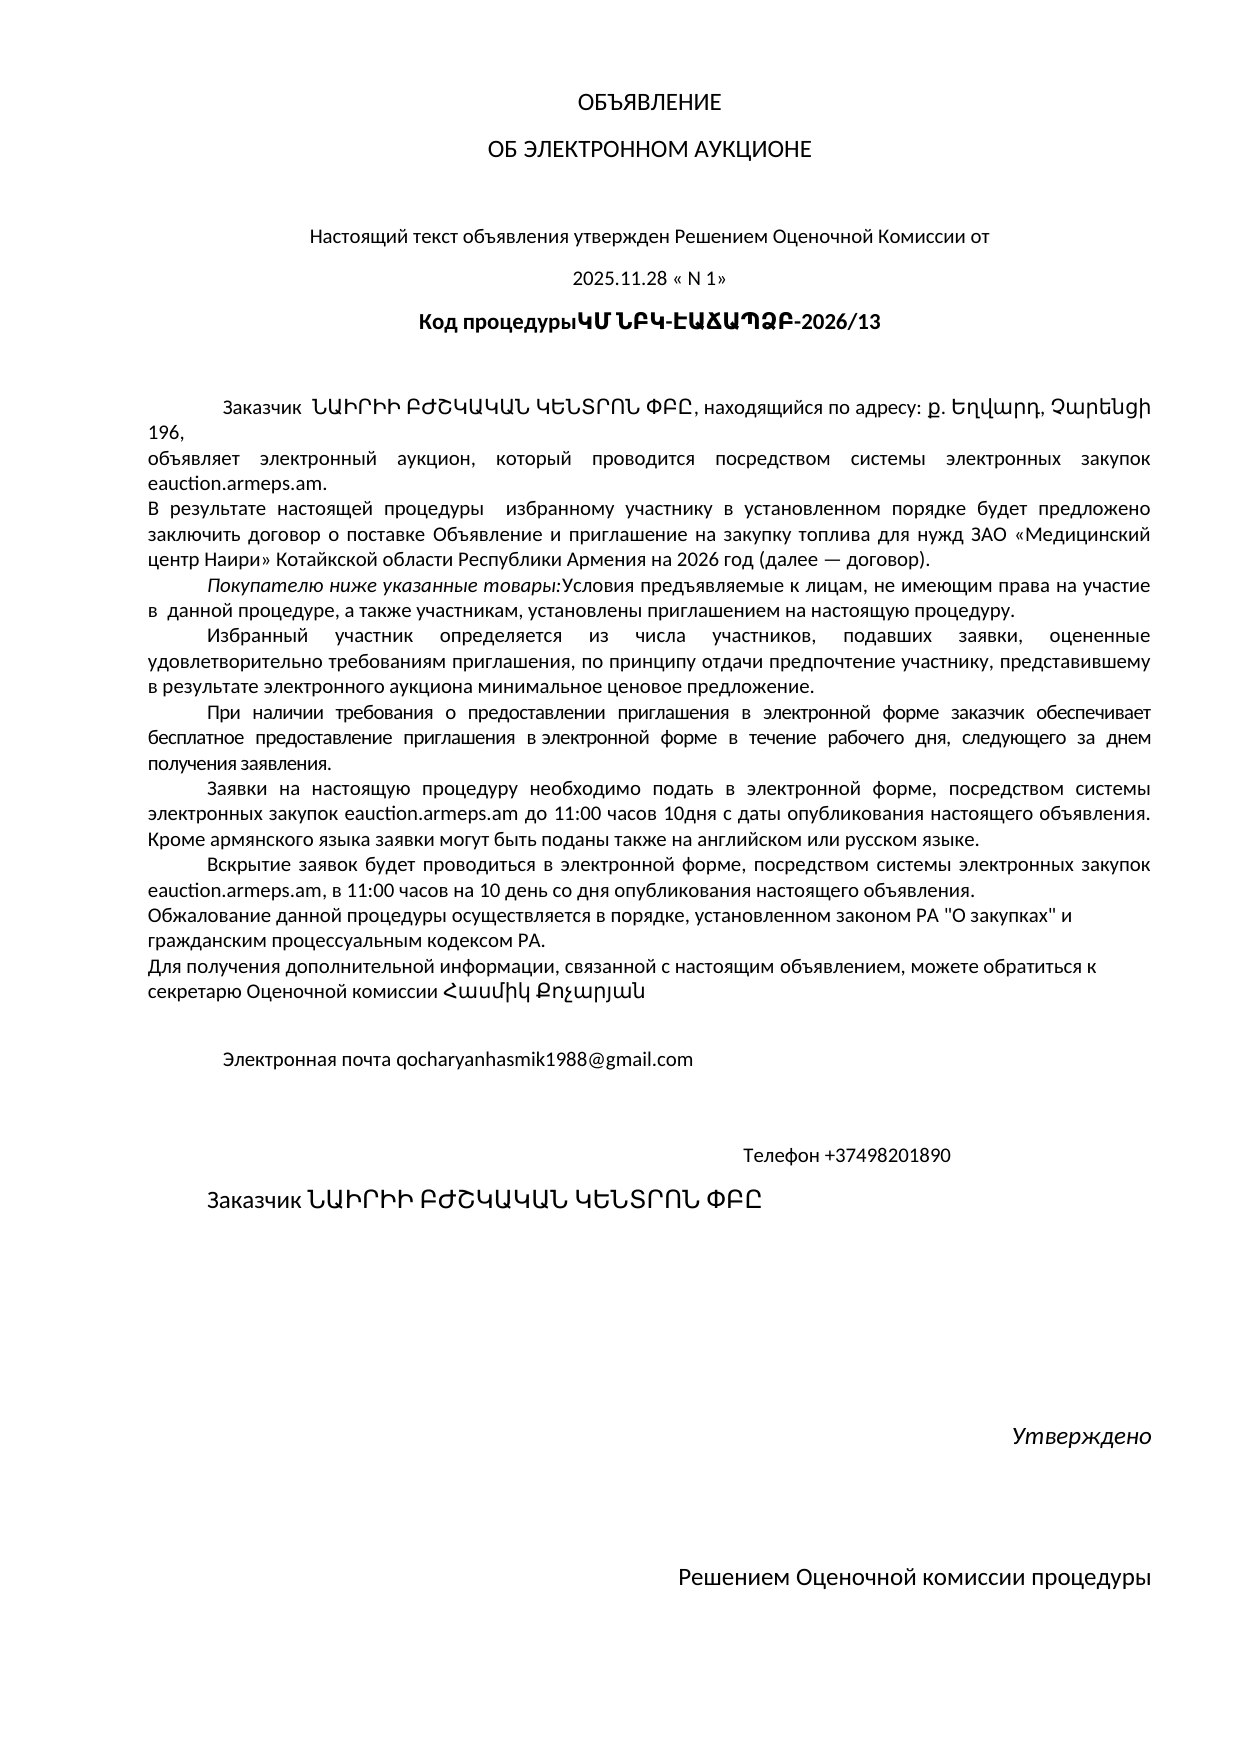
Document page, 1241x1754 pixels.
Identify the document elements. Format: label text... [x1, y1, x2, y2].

text Заказчик ՆԱԻՐԻԻ ԲԺՇԿԱԿԱՆ ԿԵՆՏՐՈՆ ՓԲԸ, находящийся по адресу: ք. Եղվարդ, Չարենցի 196, [148, 394, 1152, 445]
text объявляет электронный аукцион, который проводится посредством системы электронных закупок eauction.armeps.am. [148, 445, 1152, 496]
text Вскрытие заявок будет проводиться в электронной форме, посредством системы электронных закупок eauction.armeps.am, в 11:00 часов на 10 день со дня опубликования настоящего объявления. [148, 851, 1152, 902]
text Обжалование данной процедуры осуществляется в порядке, установленном законом РА "О закупках" и гражданским процессуальным кодексом РА. [148, 902, 1152, 953]
text Покупателю ниже указанные товары:Условия предъявляемые к лицам, не имеющим права на участие в данной процедуре, а также участникам, установлены приглашением на настоящую процедуру. [148, 572, 1152, 623]
text Электронная почта qocharyanhasmik1988@gmail.com [148, 1046, 1152, 1071]
text При наличии требования о предоставлении приглашения в электронной форме заказчик обеспечивает бесплатное предоставление приглашения в электронной форме в течение рабочего дня, следующего за днем получения заявления. [148, 699, 1152, 775]
text ОБ ЭЛЕКТРОННОМ АУКЦИОНЕ [148, 134, 1152, 164]
text Решением Оценочной комиссии процедуры [148, 1561, 1152, 1592]
text Настоящий текст объявления утвержден Решением Оценочной Комиссии от [148, 223, 1152, 248]
text Для получения дополнительной информации, связанной с настоящим объявлением, можете обратиться к секретарю Оценочной комиссии Հասմիկ Քոչարյան [148, 953, 1152, 1004]
text 2025.11.28 « N 1» [148, 265, 1152, 290]
text В результате настоящей процедуры избранному участнику в установленном порядке будет предложено заключить договор о поставке Объявление и приглашение на закупку топлива для нужд ЗАО «Медицинский центр Наири» Котайкской области Республики Армения на 2026 год (далее — договор). [148, 496, 1152, 572]
text Код процедурыԿՄ ՆԲԿ-ԷԱՃԱՊՁԲ-2026/13 [148, 307, 1152, 335]
text ОБЪЯВЛЕНИЕ [148, 86, 1152, 117]
text Телефон +37498201890 [325, 1088, 1152, 1167]
text Заказчик ՆԱԻՐԻԻ ԲԺՇԿԱԿԱՆ ԿԵՆՏՐՈՆ ՓԲԸ [148, 1184, 1152, 1214]
text Утверждено [148, 1420, 1152, 1450]
text Заявки на настоящую процедуру необходимо подать в электронной форме, посредством системы электронных закупок eauction.armeps.am до 11:00 часов 10дня с даты опубликования настоящего объявления. Кроме армянского языка заявки могут быть поданы также на английском или русском языке. [148, 775, 1152, 851]
text Избранный участник определяется из числа участников, подавших заявки, оцененные удовлетворительно требованиям приглашения, по принципу отдачи предпочтение участнику, представившему в результате электронного аукциона минимальное ценовое предложение. [148, 623, 1152, 699]
